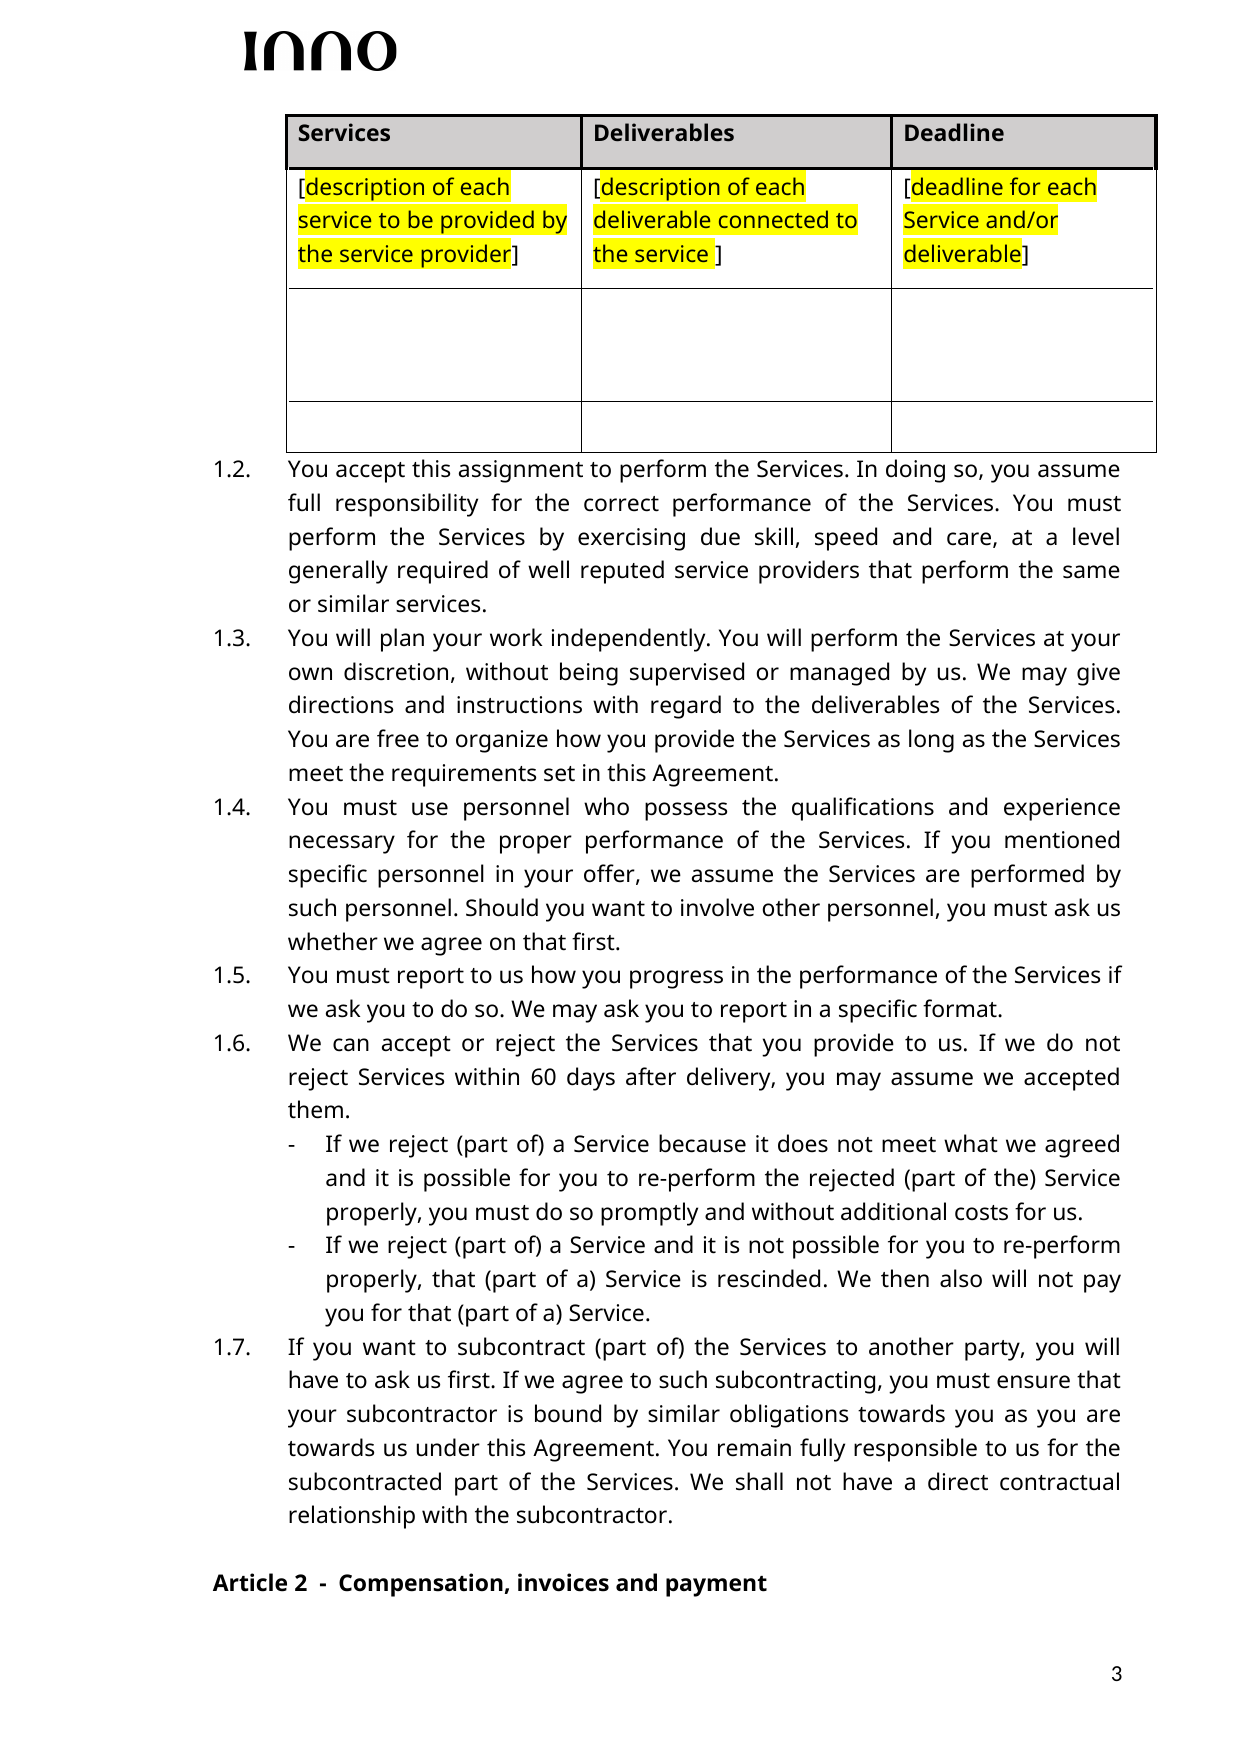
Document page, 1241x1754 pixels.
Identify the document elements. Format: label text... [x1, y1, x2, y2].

list If you want to subcontract (part of) the Services to another party, you will have to ask us first. If we agree to such subcontracting, you must ensure that your subcontractor is bound by similar obligations towards you as you are towards us under this Agreement. You remain fully responsible to us for the subcontracted part of the Services. We shall not have a direct contractual relationship with the subcontractor. [213, 1331, 1122, 1531]
table_cell [892, 288, 1156, 401]
table_cell [deadline for each Service and/or deliverable] [892, 167, 1156, 288]
list You accept this assignment to perform the Services. In doing so, you assume full responsibility for the correct performance of the Services. You must perform the Services by exercising due skill, speed and care, at a level generally required of well reputed service providers that perform the same or similar services. [213, 453, 1122, 619]
table_cell [582, 289, 891, 401]
picture [244, 31, 397, 71]
table_cell [description of each deliverable connected to the service ] [582, 170, 891, 288]
list You will plan your work independently. You will perform the Services at your own discretion, without being supervised or managed by us. We may give directions and instructions with regard to the deliverables of the Services. You are free to organize how you provide the Services as long as the Services meet the requirements set in this Agreement. [213, 622, 1122, 788]
table_header Deliverables [583, 117, 890, 167]
table_cell [287, 401, 581, 452]
list We can accept or reject the Services that you provide to us. If we do not reject Services within 60 days after delivery, you may assume we accepted them. [213, 1027, 1122, 1126]
table_cell [287, 288, 581, 401]
table_cell [description of each service to be provided by the service provider] [287, 167, 581, 288]
list Article 2 - Compensation, invoices and payment [213, 1567, 1122, 1598]
table_cell [582, 402, 891, 452]
table_header Deadline [893, 117, 1154, 167]
list You must use personnel who possess the qualifications and experience necessary for the proper performance of the Services. If you mentioned specific personnel in your offer, we assume the Services are performed by such personnel. Should you want to involve other personnel, you must ask us whether we agree on that first. [213, 791, 1122, 957]
list If we reject (part of) a Service because it does not meet what we agreed and it is possible for you to re-perform the rejected (part of the) Service properly, you must do so promptly and without additional costs for us. [288, 1128, 1122, 1227]
list If we reject (part of) a Service and it is not possible for you to re-perform properly, that (part of a) Service is rescinded. We then also will not pay you for that (part of a) Service. [288, 1229, 1122, 1328]
table_header Services [288, 117, 580, 167]
table_cell [892, 401, 1156, 452]
list You must report to us how you progress in the performance of the Services if we ask you to do so. We may ask you to report in a specific format. [213, 959, 1122, 1024]
